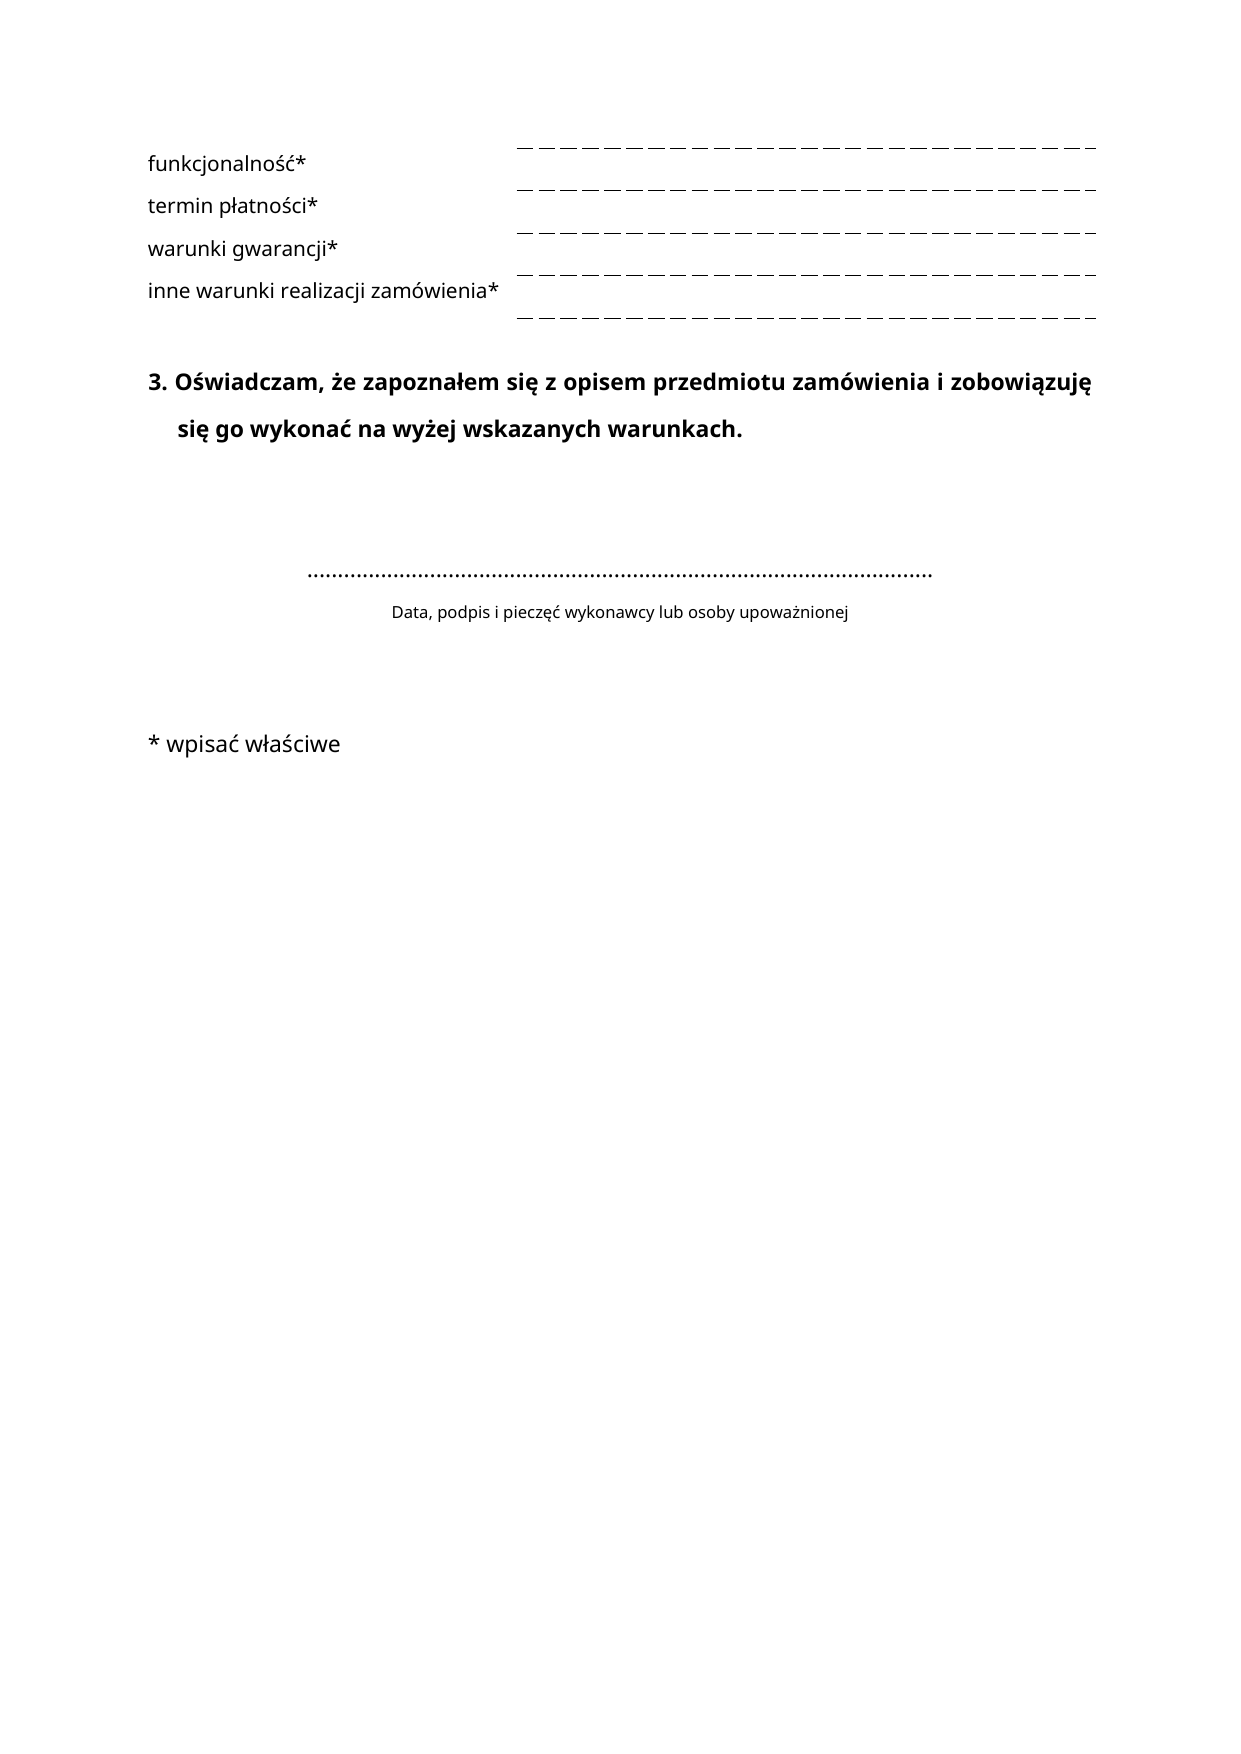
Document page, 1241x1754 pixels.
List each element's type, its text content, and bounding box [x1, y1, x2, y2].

table_cell inne warunki realizacji zamówienia* [136, 275, 517, 318]
table_cell [517, 190, 1096, 233]
table_cell [517, 275, 1096, 318]
text 3. Oświadczam, że zapoznałem się z opisem przedmiotu zamówienia i zobowiązuję się go wykonać na wyżej wskazanych warunkach. [148, 366, 1093, 444]
table_cell [517, 233, 1096, 275]
table_cell [517, 148, 1096, 190]
table_cell warunki gwarancji* [136, 233, 517, 275]
text ...................................................................................................... [148, 553, 1093, 585]
text Data, podpis i pieczęć wykonawcy lub osoby upoważnionej [148, 600, 1093, 623]
table_cell termin płatności* [136, 190, 517, 233]
table_cell funkcjonalność* [136, 148, 517, 190]
text * wpisać właściwe [148, 728, 1093, 759]
